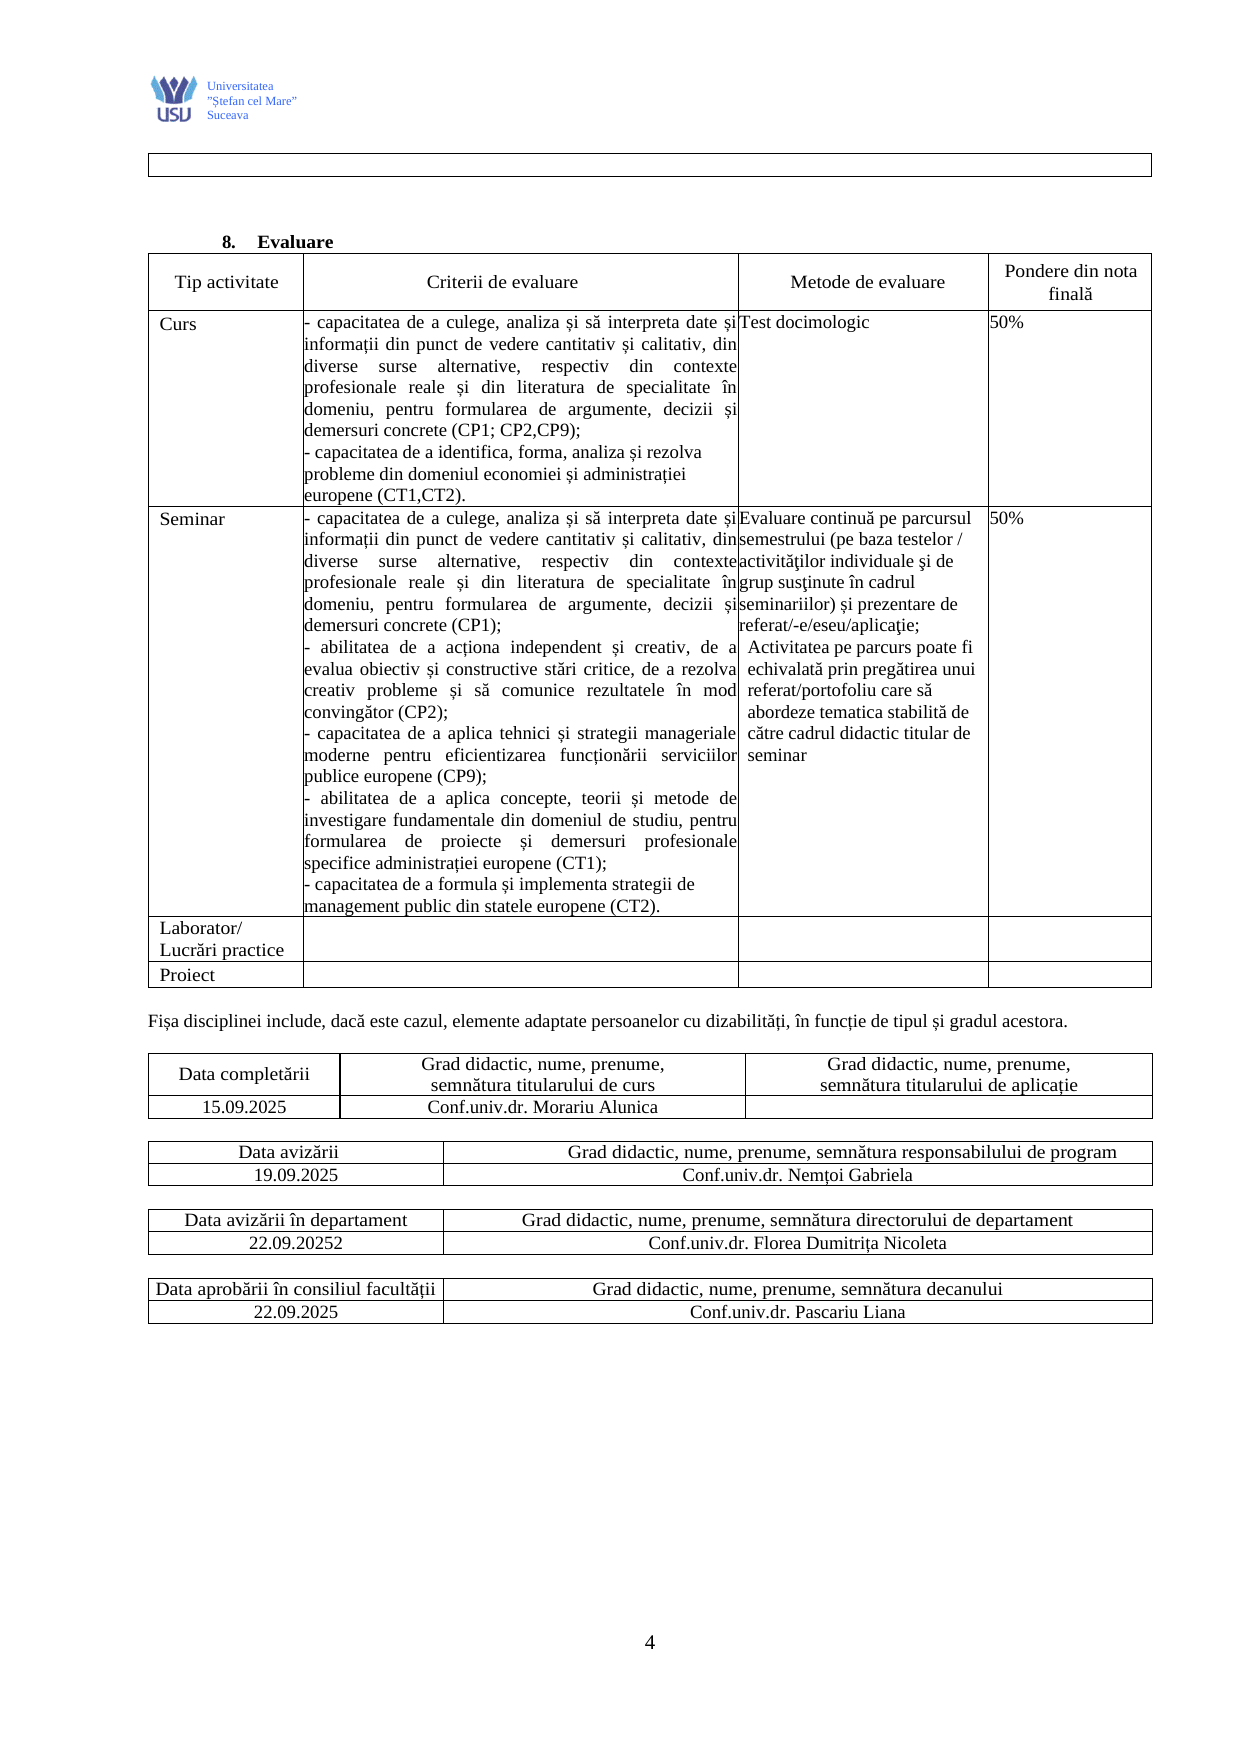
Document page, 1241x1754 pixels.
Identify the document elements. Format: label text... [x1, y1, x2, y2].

text Fișa disciplinei include, dacă este cazul, elemente adaptate persoanelor cu dizabilități, în funcție de tipul și gradul acestora. [148, 1010, 1152, 1031]
table_cell 15.09.2025 [149, 1096, 339, 1118]
table_header Criterii de evaluare [304, 254, 738, 310]
table_cell Conf.univ.dr. Nemțoi Gabriela [444, 1164, 1152, 1185]
table_cell Proiect [149, 962, 303, 987]
table_cell Curs [149, 311, 303, 506]
table_cell Test docimologic [739, 311, 988, 506]
table_cell 22.09.2025 [149, 1301, 443, 1322]
table_header Tip activitate [149, 254, 303, 310]
table_cell 50% [989, 311, 1151, 506]
table_cell Conf.univ.dr. Morariu Alunica [341, 1096, 745, 1118]
table_cell [304, 962, 738, 987]
table_header Grad didactic, nume, prenume, semnătura responsabilului de program [444, 1142, 1152, 1163]
list Evaluare [222, 231, 1152, 253]
table_header Pondere din nota finală [989, 254, 1151, 310]
table_cell Conf.univ.dr. Pascariu Liana [444, 1301, 1152, 1322]
table_cell Evaluare continuă pe parcursul semestrului (pe baza testelor / activităţilor individuale şi de grup susţinute în cadrul seminariilor) și prezentare de referat/-e/eseu/aplicaţie; Activitatea pe parcurs poate fi echivalată prin pregătirea unui referat/portofoliu care să abordeze tematica stabilită de către cadrul didactic titular de seminar [739, 507, 988, 916]
table_cell [739, 917, 988, 961]
table_cell Laborator/ Lucrări practice [149, 917, 303, 961]
table_cell 22.09.20252 [149, 1232, 443, 1254]
table_cell Seminar [149, 507, 303, 916]
table_header Data avizării [149, 1142, 443, 1163]
table_header Grad didactic, nume, prenume, semnătura titularului de curs [341, 1054, 745, 1095]
picture [146, 67, 200, 126]
table_header Data avizării în departament [149, 1210, 443, 1231]
table_header Data completării [149, 1054, 339, 1095]
table_cell - capacitatea de a culege, analiza și să interpreta date și informații din punct de vedere cantitativ și calitativ, din diverse surse alternative, respectiv din contexte profesionale reale și din literatura de specialitate în domeniu, pentru formularea de argumente, decizii și demersuri concrete (CP1); - abilitatea de a acționa independent și creativ, de a evalua obiectiv și constructive stări critice, de a rezolva creativ probleme și să comunice rezultatele în mod convingător (CP2); - capacitatea de a aplica tehnici și strategii manageriale moderne pentru eficientizarea funcționării serviciilor publice europene (CP9); - abilitatea de a aplica concepte, teorii și metode de investigare fundamentale din domeniul de studiu, pentru formularea de proiecte și demersuri profesionale specifice administrației europene (CT1); - capacitatea de a formula și implementa strategii de management public din statele europene (CT2). [304, 507, 738, 916]
table_cell [989, 962, 1151, 987]
table_cell [746, 1096, 1152, 1118]
table_header Grad didactic, nume, prenume, semnătura decanului [444, 1279, 1152, 1300]
table_cell 19.09.2025 [149, 1164, 443, 1185]
table_cell [304, 917, 738, 961]
table_cell [739, 962, 988, 987]
table_cell 50% [989, 507, 1151, 916]
table_cell - capacitatea de a culege, analiza și să interpreta date și informații din punct de vedere cantitativ și calitativ, din diverse surse alternative, respectiv din contexte profesionale reale și din literatura de specialitate în domeniu, pentru formularea de argumente, decizii și demersuri concrete (CP1; CP2,CP9); - capacitatea de a identifica, forma, analiza și rezolva probleme din domeniul economiei și administrației europene (CT1,CT2). [304, 311, 738, 506]
table_cell [989, 917, 1151, 961]
table_header Grad didactic, nume, prenume, semnătura titularului de aplicație [746, 1054, 1152, 1095]
table_header Data aprobării în consiliul facultății [149, 1279, 443, 1300]
table_header Metode de evaluare [739, 254, 988, 310]
table_cell Conf.univ.dr. Florea Dumitrița Nicoleta [444, 1232, 1152, 1254]
table_header Grad didactic, nume, prenume, semnătura directorului de departament [444, 1210, 1152, 1231]
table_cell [149, 154, 1151, 176]
